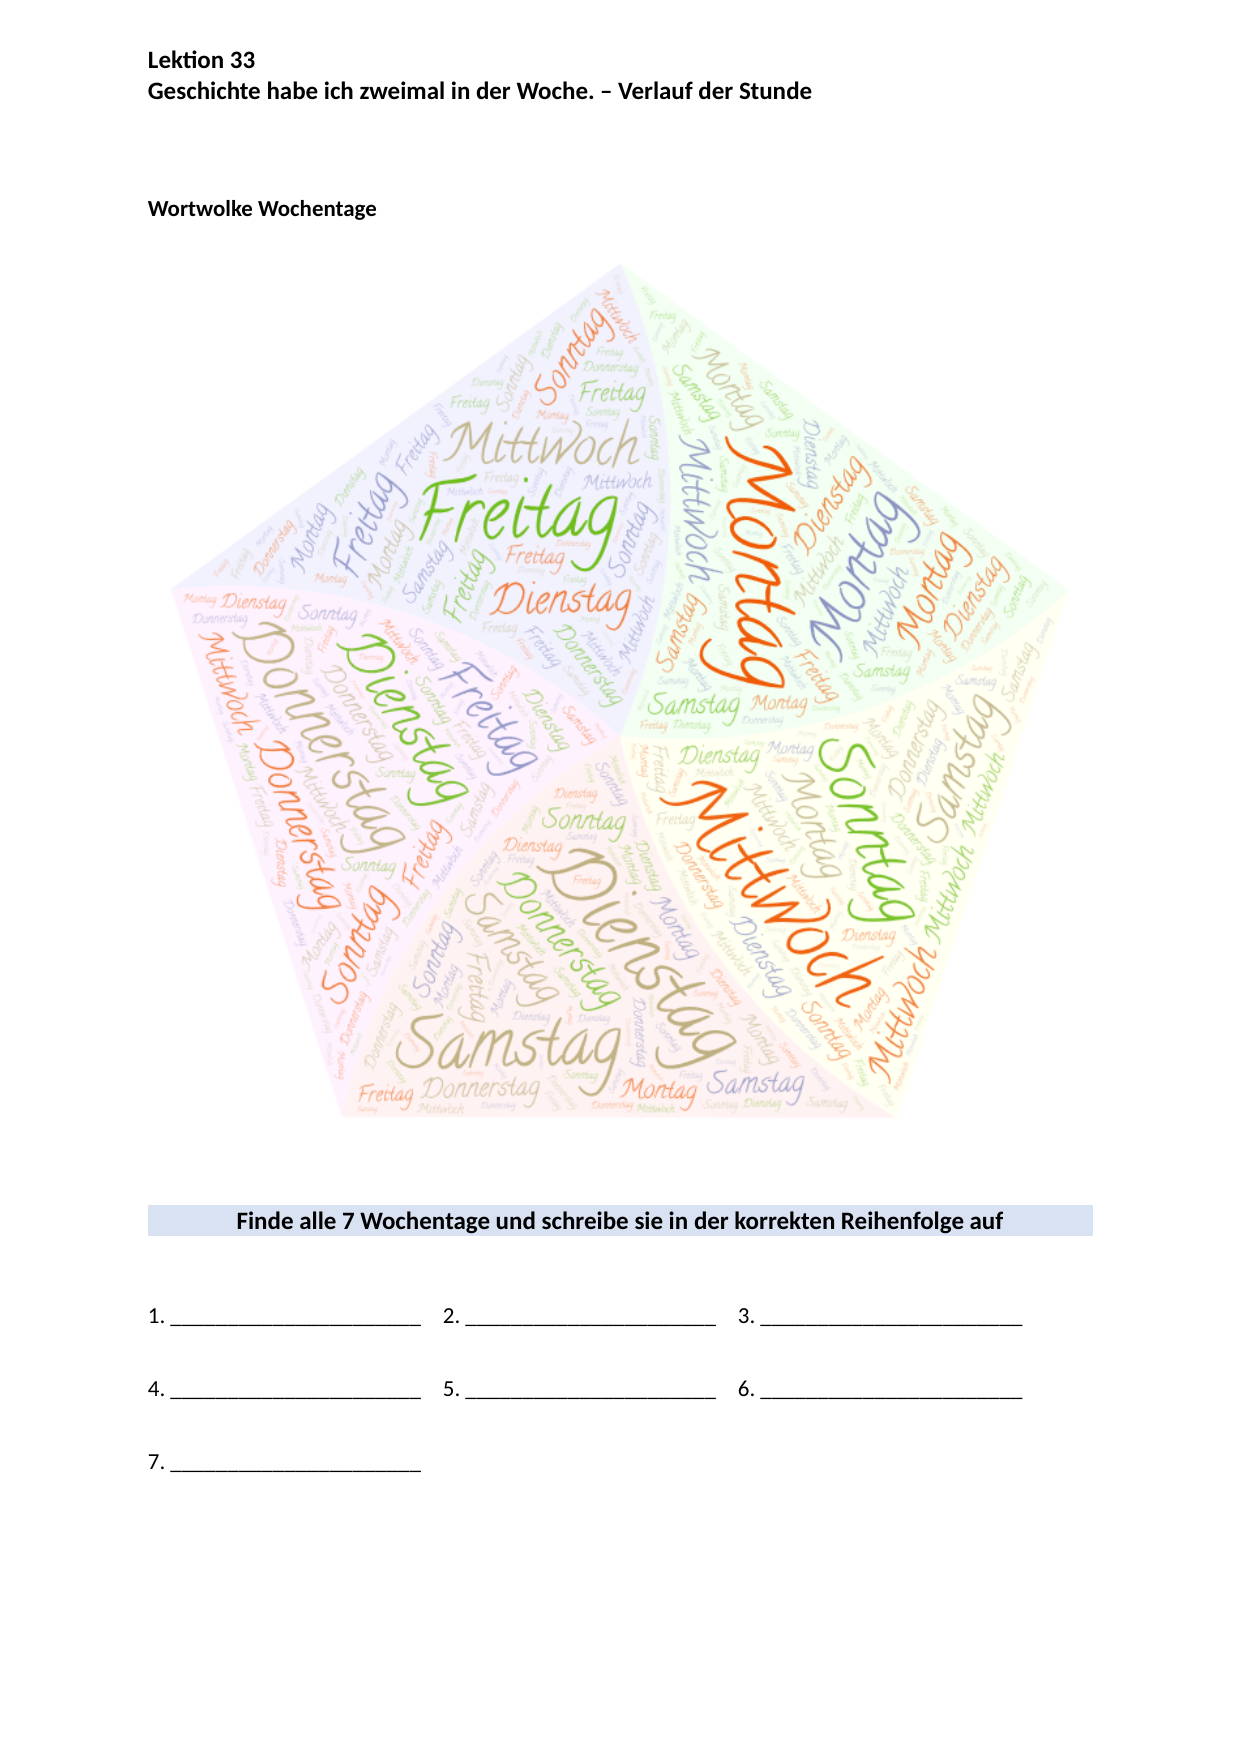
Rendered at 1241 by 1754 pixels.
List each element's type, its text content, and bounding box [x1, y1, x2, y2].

text 7. ______________________ [148, 1447, 1093, 1475]
text 4. ______________________ 5. ______________________ 6. _______________________ [148, 1374, 1093, 1402]
text Wortwolke Wochentage [148, 194, 1093, 222]
text 1. ______________________ 2. ______________________ 3. _______________________ [148, 1302, 1093, 1329]
text Finde alle 7 Wochentage und schreibe sie in der korrekten Reihenfolge auf [148, 1205, 1093, 1236]
picture [147, 241, 1093, 1140]
